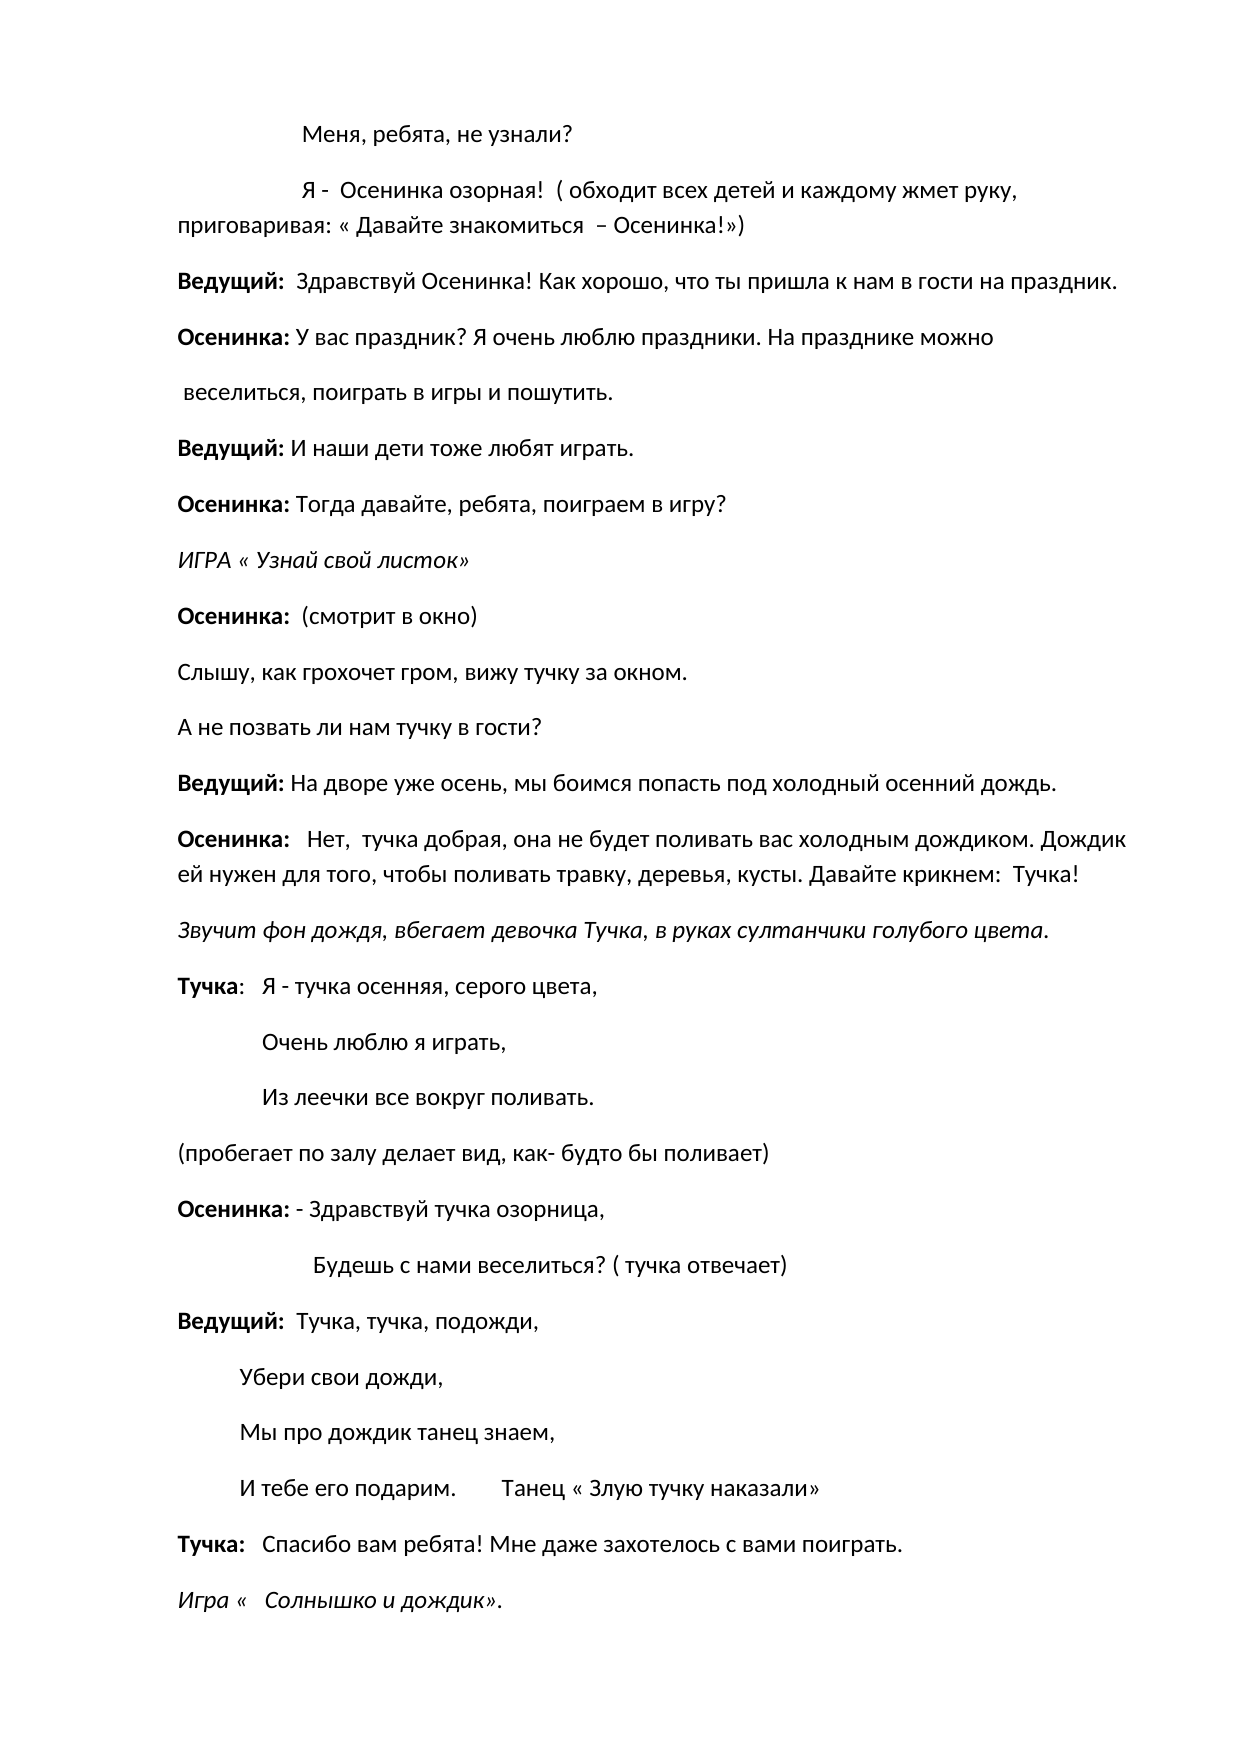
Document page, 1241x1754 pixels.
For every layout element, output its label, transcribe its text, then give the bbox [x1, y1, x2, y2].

text ИГРА « Узнай свой листок» [177, 544, 1152, 574]
text Меня, ребята, не узнали? [177, 118, 1152, 149]
text Звучит фон дождя, вбегает девочка Тучка, в руках султанчики голубого цвета. [177, 914, 1152, 944]
text Ведущий: На дворе уже осень, мы боимся попасть под холодный осенний дождь. [177, 767, 1152, 798]
text Будешь с нами веселиться? ( тучка отвечает) [177, 1249, 1152, 1279]
text Мы про дождик танец знаем, [177, 1416, 1152, 1447]
text Слышу, как грохочет гром, вижу тучку за окном. [177, 656, 1152, 686]
text Осенинка: (смотрит в окно) [177, 600, 1152, 630]
text Осенинка: - Здравствуй тучка озорница, [177, 1193, 1152, 1224]
text Осенинка: Нет, тучка добрая, она не будет поливать вас холодным дождиком. Дождик ей нужен для того, чтобы поливать травку, деревья, кусты. Давайте крикнем: Тучка! [177, 823, 1152, 889]
text А не позвать ли нам тучку в гости? [177, 711, 1152, 742]
text Из леечки все вокруг поливать. [177, 1081, 1152, 1112]
text И тебе его подарим. Танец « Злую тучку наказали» [177, 1472, 1152, 1503]
text Ведущий: Здравствуй Осенинка! Как хорошо, что ты пришла к нам в гости на праздник. [177, 265, 1152, 295]
text Игра « Солнышко и дождик». [177, 1584, 1152, 1614]
text Осенинка: У вас праздник? Я очень люблю праздники. На празднике можно [177, 321, 1152, 351]
text Ведущий: И наши дети тоже любят играть. [177, 432, 1152, 463]
text Тучка: Спасибо вам ребята! Мне даже захотелось с вами поиграть. [177, 1528, 1152, 1559]
text Тучка: Я - тучка осенняя, серого цвета, [177, 970, 1152, 1000]
text Я - Осенинка озорная! ( обходит всех детей и каждому жмет руку, приговаривая: « Давайте знакомиться – Осенинка!») [177, 174, 1152, 239]
text Очень люблю я играть, [177, 1026, 1152, 1056]
text Осенинка: Тогда давайте, ребята, поиграем в игру? [177, 488, 1152, 519]
text Убери свои дожди, [177, 1361, 1152, 1391]
text (пробегает по залу делает вид, как- будто бы поливает) [177, 1137, 1152, 1168]
text веселиться, поиграть в игры и пошутить. [177, 376, 1152, 407]
text Ведущий: Тучка, тучка, подожди, [177, 1305, 1152, 1335]
